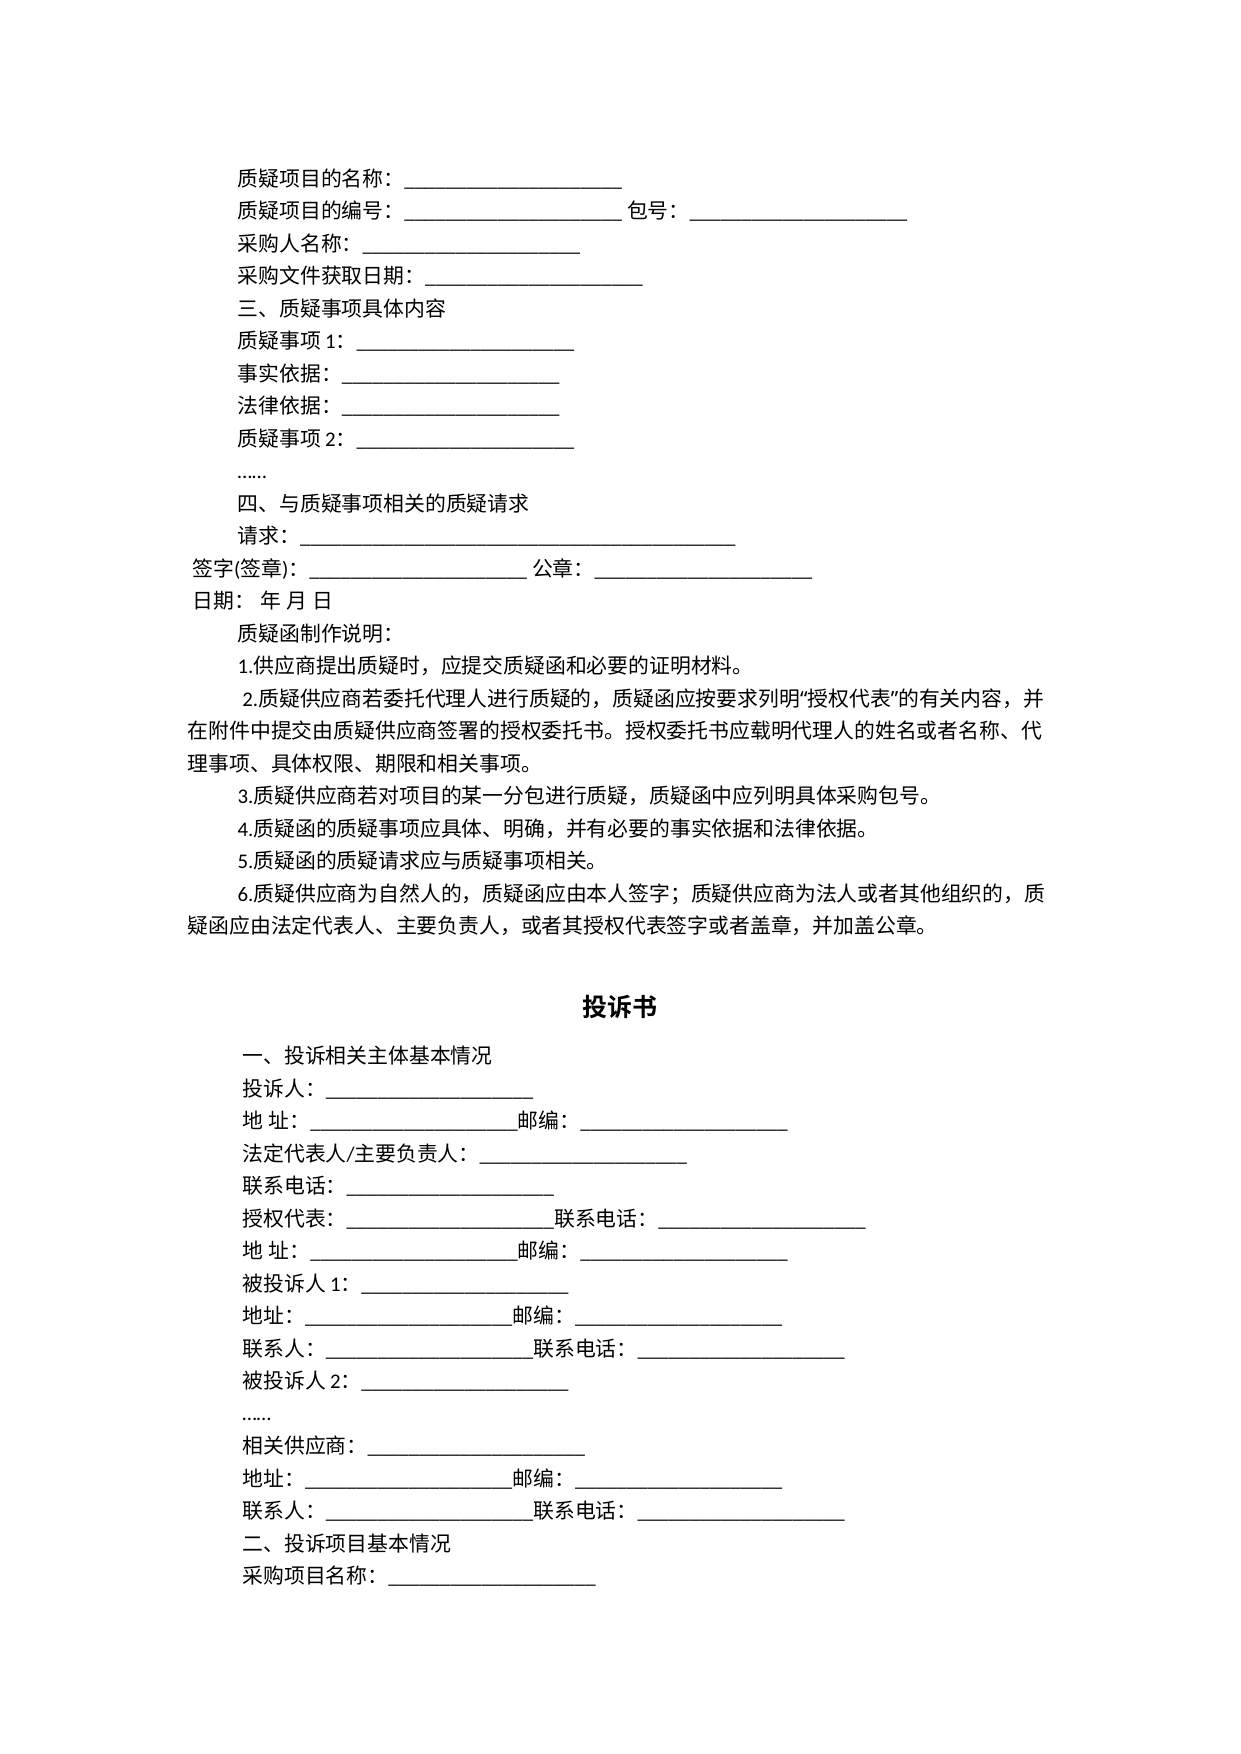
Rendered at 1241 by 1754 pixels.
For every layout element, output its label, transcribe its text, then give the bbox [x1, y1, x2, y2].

text 投诉书 [187, 974, 1053, 1039]
text 相关供应商：_____________________ [187, 1429, 1053, 1462]
text 投诉人：____________________ [187, 1072, 1053, 1104]
text 采购文件获取日期：_____________________ [187, 259, 1053, 292]
text 4.质疑函的质疑事项应具体、明确，并有必要的事实依据和法律依据。 [187, 812, 1053, 844]
text 法律依据：_____________________ [187, 389, 1053, 422]
text 三、质疑事项具体内容 [187, 292, 1053, 324]
text 质疑函制作说明： [187, 617, 1053, 649]
text 授权代表：____________________联系电话：____________________ [187, 1202, 1053, 1234]
text 6.质疑供应商为自然人的，质疑函应由本人签字；质疑供应商为法人或者其他组织的，质疑函应由法定代表人、主要负责人，或者其授权代表签字或者盖章，并加盖公章。 [187, 877, 1053, 942]
text 联系人：____________________联系电话：____________________ [187, 1332, 1053, 1364]
text 1.供应商提出质疑时，应提交质疑函和必要的证明材料。 [187, 649, 1053, 682]
text 质疑项目的名称：_____________________ [187, 162, 1053, 194]
text …… [187, 1397, 1053, 1429]
text 地址：____________________邮编：____________________ [187, 1299, 1053, 1332]
text 被投诉人1：____________________ [187, 1267, 1053, 1299]
text 地址：____________________邮编：____________________ [187, 1462, 1053, 1494]
text 联系人：____________________联系电话：____________________ [187, 1494, 1053, 1527]
text 采购项目名称：____________________ [187, 1559, 1053, 1592]
text 二、投诉项目基本情况 [187, 1527, 1053, 1559]
text 3.质疑供应商若对项目的某一分包进行质疑，质疑函中应列明具体采购包号。 [187, 779, 1053, 812]
text 被投诉人2：____________________ [187, 1364, 1053, 1397]
text 签字(签章)：_____________________ 公章：_____________________ [187, 552, 1053, 584]
text 日期： 年 月 日 [187, 584, 1053, 617]
text 请求：__________________________________________ [187, 519, 1053, 552]
text 质疑项目的编号：_____________________ 包号：_____________________ [187, 194, 1053, 227]
text …… [187, 454, 1053, 487]
text 地 址：____________________邮编：____________________ [187, 1234, 1053, 1267]
text 质疑事项1：_____________________ [187, 324, 1053, 357]
text 四、与质疑事项相关的质疑请求 [187, 487, 1053, 519]
text 地 址：____________________邮编：____________________ [187, 1104, 1053, 1137]
text 一、投诉相关主体基本情况 [187, 1039, 1053, 1072]
text 联系电话：____________________ [187, 1169, 1053, 1202]
text 法定代表人/主要负责人：____________________ [187, 1137, 1053, 1169]
text 采购人名称：_____________________ [187, 227, 1053, 259]
text 5.质疑函的质疑请求应与质疑事项相关。 [187, 844, 1053, 877]
text 事实依据：_____________________ [187, 357, 1053, 389]
text 质疑事项2：_____________________ [187, 422, 1053, 454]
text 2.质疑供应商若委托代理人进行质疑的，质疑函应按要求列明“授权代表”的有关内容，并在附件中提交由质疑供应商签署的授权委托书。授权委托书应载明代理人的姓名或者名称、代理事项、具体权限、期限和相关事项。 [187, 682, 1053, 779]
